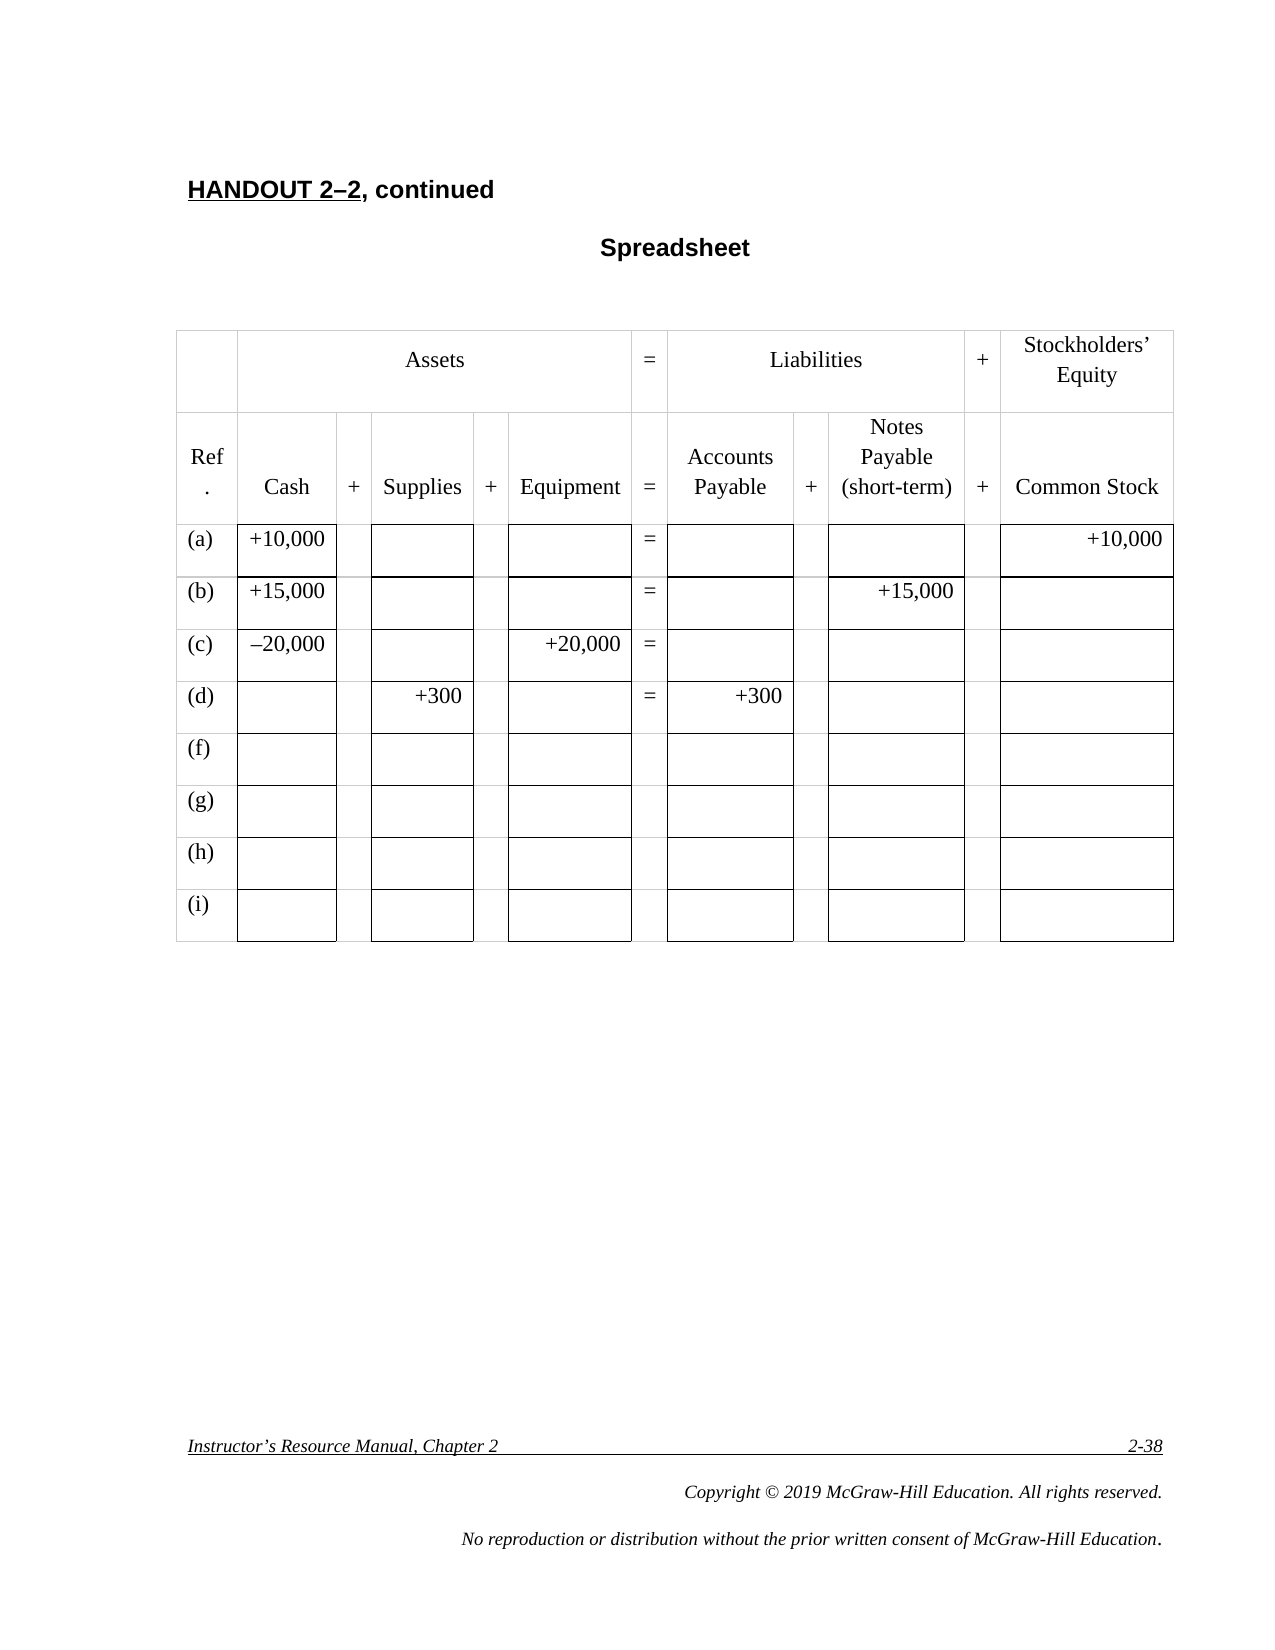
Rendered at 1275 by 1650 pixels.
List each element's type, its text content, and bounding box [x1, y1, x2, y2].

table_cell [965, 838, 1000, 889]
table_cell [337, 525, 371, 576]
table_cell [238, 682, 336, 733]
table_cell [372, 838, 473, 889]
table_cell + [337, 413, 371, 524]
table_cell [337, 578, 371, 628]
table_cell [668, 525, 793, 576]
table_cell [794, 890, 828, 941]
table_cell [794, 838, 828, 889]
table_header Liabilities [668, 331, 964, 412]
table_cell [668, 838, 793, 889]
table_header + [965, 331, 1000, 412]
table_cell [372, 578, 473, 628]
table_cell [965, 682, 1000, 733]
table_cell + [965, 413, 1000, 524]
table_cell (i) [177, 890, 237, 941]
table_cell [668, 734, 793, 785]
table_cell [965, 630, 1000, 681]
table_cell –20,000 [238, 630, 336, 681]
table_cell [829, 786, 964, 837]
table_cell [509, 786, 631, 837]
table_header Assets [238, 331, 631, 412]
table_cell [474, 682, 508, 733]
table_cell +300 [668, 682, 793, 733]
table_cell [337, 838, 371, 889]
table_cell [794, 734, 828, 785]
table_cell (b) [177, 578, 237, 628]
table_cell Notes Payable (short-term) [829, 413, 964, 524]
table_cell [337, 734, 371, 785]
table_cell [965, 578, 1000, 628]
table_cell [509, 578, 631, 628]
table_cell [238, 786, 336, 837]
table_header = [632, 331, 667, 412]
table_cell [337, 890, 371, 941]
table_cell [509, 734, 631, 785]
table_cell [668, 630, 793, 681]
table_cell [829, 682, 964, 733]
table_cell [829, 525, 964, 576]
table_cell [794, 525, 828, 576]
table_cell [372, 786, 473, 837]
table_cell [337, 630, 371, 681]
table_cell [474, 578, 508, 628]
table_cell Supplies [372, 413, 473, 524]
table_cell [965, 734, 1000, 785]
table_cell [794, 682, 828, 733]
table_cell [794, 786, 828, 837]
table_cell +10,000 [1001, 525, 1173, 576]
table_cell [965, 890, 1000, 941]
table_cell [337, 786, 371, 837]
table_cell [474, 890, 508, 941]
table_cell = [632, 682, 667, 733]
table_cell [1001, 578, 1173, 628]
table_cell [372, 630, 473, 681]
table_cell [1001, 786, 1173, 837]
table_cell +300 [372, 682, 473, 733]
table_cell Equipment [509, 413, 631, 524]
table_cell [372, 890, 473, 941]
table_cell [238, 838, 336, 889]
subtitle HANDOUT 2–2, continued [187, 175, 1162, 204]
table_cell + [474, 413, 508, 524]
table_header [177, 331, 237, 412]
table_cell +15,000 [829, 578, 964, 628]
table_cell (d) [177, 682, 237, 733]
table_cell [668, 578, 793, 628]
table_cell [632, 890, 667, 941]
table_cell [1001, 890, 1173, 941]
table_cell [668, 786, 793, 837]
table_cell [632, 734, 667, 785]
table_cell [509, 682, 631, 733]
table_cell [337, 682, 371, 733]
table_cell [474, 630, 508, 681]
table_cell (a) [177, 525, 237, 576]
table_cell [965, 525, 1000, 576]
table_cell Ref. [177, 413, 237, 524]
table_cell = [632, 413, 667, 524]
table_cell [238, 890, 336, 941]
table_cell +20,000 [509, 630, 631, 681]
table_cell [829, 630, 964, 681]
table_cell [1001, 682, 1173, 733]
table_cell [474, 838, 508, 889]
table_cell (c) [177, 630, 237, 681]
table_cell [238, 734, 336, 785]
table_cell Common Stock [1001, 413, 1173, 524]
subtitle Spreadsheet [187, 233, 1162, 262]
table_cell [965, 786, 1000, 837]
table_cell [1001, 838, 1173, 889]
table_cell = [632, 525, 667, 576]
table_cell [474, 786, 508, 837]
table_cell [509, 838, 631, 889]
table_cell [668, 890, 793, 941]
table_cell (f) [177, 734, 237, 785]
table_cell [794, 578, 828, 628]
table_cell [474, 734, 508, 785]
table_cell [794, 630, 828, 681]
table_cell (h) [177, 838, 237, 889]
table_cell [632, 786, 667, 837]
table_cell [829, 890, 964, 941]
table_cell (g) [177, 786, 237, 837]
table_cell [474, 525, 508, 576]
table_cell Cash [238, 413, 336, 524]
table_cell [829, 734, 964, 785]
table_cell +10,000 [238, 525, 336, 576]
table_cell [1001, 630, 1173, 681]
table_cell [372, 734, 473, 785]
table_cell [1001, 734, 1173, 785]
table_header Stockholders’ Equity [1001, 331, 1173, 412]
table_cell +15,000 [238, 578, 336, 628]
table_cell [372, 525, 473, 576]
table_cell + [794, 413, 828, 524]
table_cell Accounts Payable [668, 413, 793, 524]
table_cell = [632, 578, 667, 628]
table_cell [509, 890, 631, 941]
table_cell = [632, 630, 667, 681]
table_cell [509, 525, 631, 576]
table_cell [632, 838, 667, 889]
table_cell [829, 838, 964, 889]
